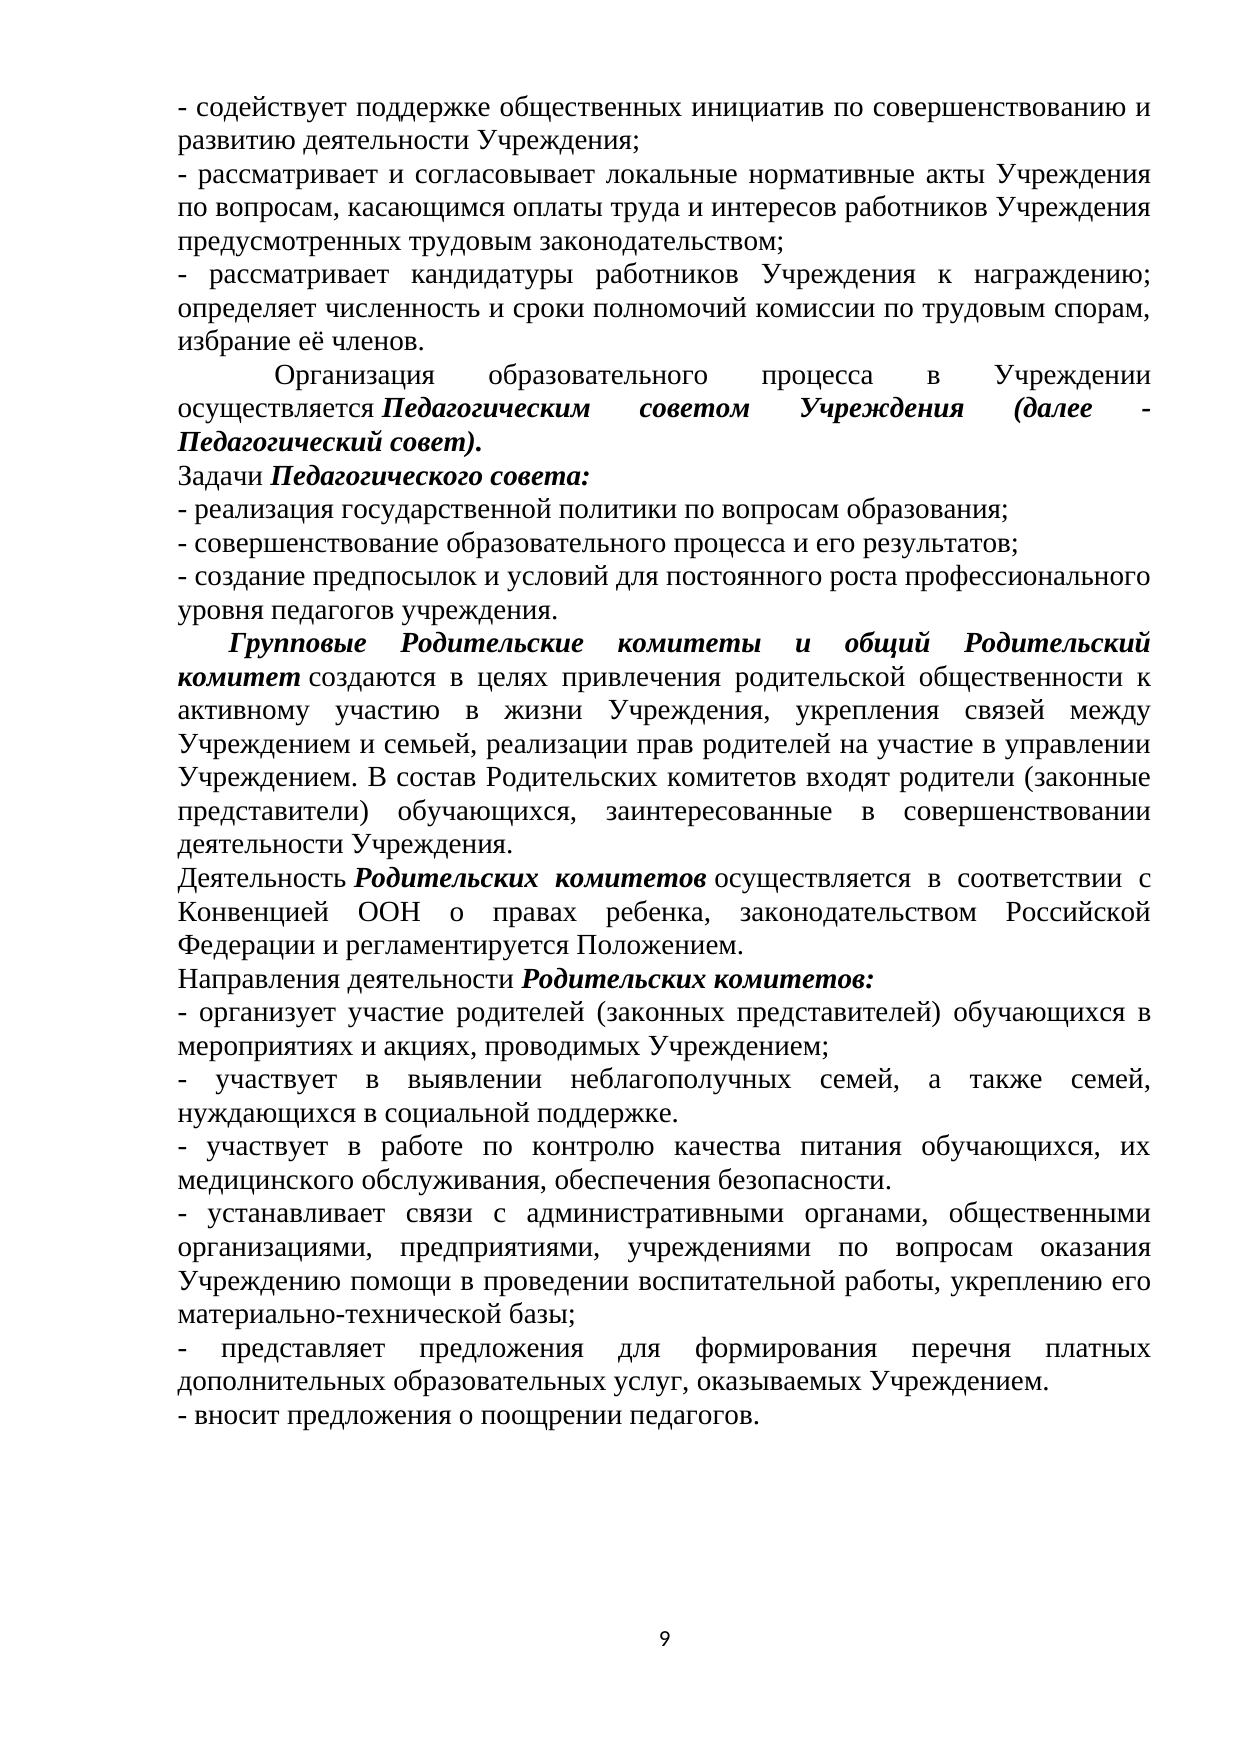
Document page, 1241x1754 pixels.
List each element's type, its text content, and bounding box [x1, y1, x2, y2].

text Деятельность Родительских комитетов осуществляется в соответствии с Конвенцией ООН о правах ребенка, законодательством Российской Федерации и регламентируется Положением. [177, 860, 1152, 961]
text - представляет предложения для формирования перечня платных дополнительных образовательных услуг, оказываемых Учреждением. [177, 1330, 1152, 1397]
text - создание предпосылок и условий для постоянного роста профессионального уровня педагогов учреждения. [177, 558, 1152, 625]
text - участвует в выявлении неблагополучных семей, а также семей, нуждающихся в социальной поддержке. [177, 1061, 1152, 1128]
text - совершенствование образовательного процесса и его результатов; [177, 525, 1152, 558]
text Организация образовательного процесса в Учреждении осуществляется Педагогическим советом Учреждения (далее - Педагогический совет). [177, 357, 1152, 458]
text - рассматривает кандидатуры работников Учреждения к награждению; определяет численность и сроки полномочий комиссии по трудовым спорам, избрание её членов. [177, 256, 1152, 357]
text - содействует поддержке общественных инициатив по совершенствованию и развитию деятельности Учреждения; [177, 89, 1152, 156]
text - устанавливает связи с административными органами, общественными организациями, предприятиями, учреждениями по вопросам оказания Учреждению помощи в проведении воспитательной работы, укреплению его материально-технической базы; [177, 1196, 1152, 1330]
text - участвует в работе по контролю качества питания обучающихся, их медицинского обслуживания, обеспечения безопасности. [177, 1128, 1152, 1196]
text Задачи Педагогического совета: [177, 458, 1152, 491]
text - рассматривает и согласовывает локальные нормативные акты Учреждения по вопросам, касающимся оплаты труда и интересов работников Учреждения предусмотренных трудовым законодательством; [177, 156, 1152, 256]
text - вносит предложения о поощрении педагогов. [177, 1397, 1152, 1430]
text - реализация государственной политики по вопросам образования; [177, 491, 1152, 525]
text Групповые Родительские комитеты и общий Родительский комитет создаются в целях привлечения родительской общественности к активному участию в жизни Учреждения, укрепления связей между Учреждением и семьей, реализации прав родителей на участие в управлении Учреждением. В состав Родительских комитетов входят родители (законные представители) обучающихся, заинтересованные в совершенствовании деятельности Учреждения. [177, 625, 1152, 860]
text Направления деятельности Родительских комитетов: [177, 961, 1152, 994]
text - организует участие родителей (законных представителей) обучающихся в мероприятиях и акциях, проводимых Учреждением; [177, 994, 1152, 1061]
